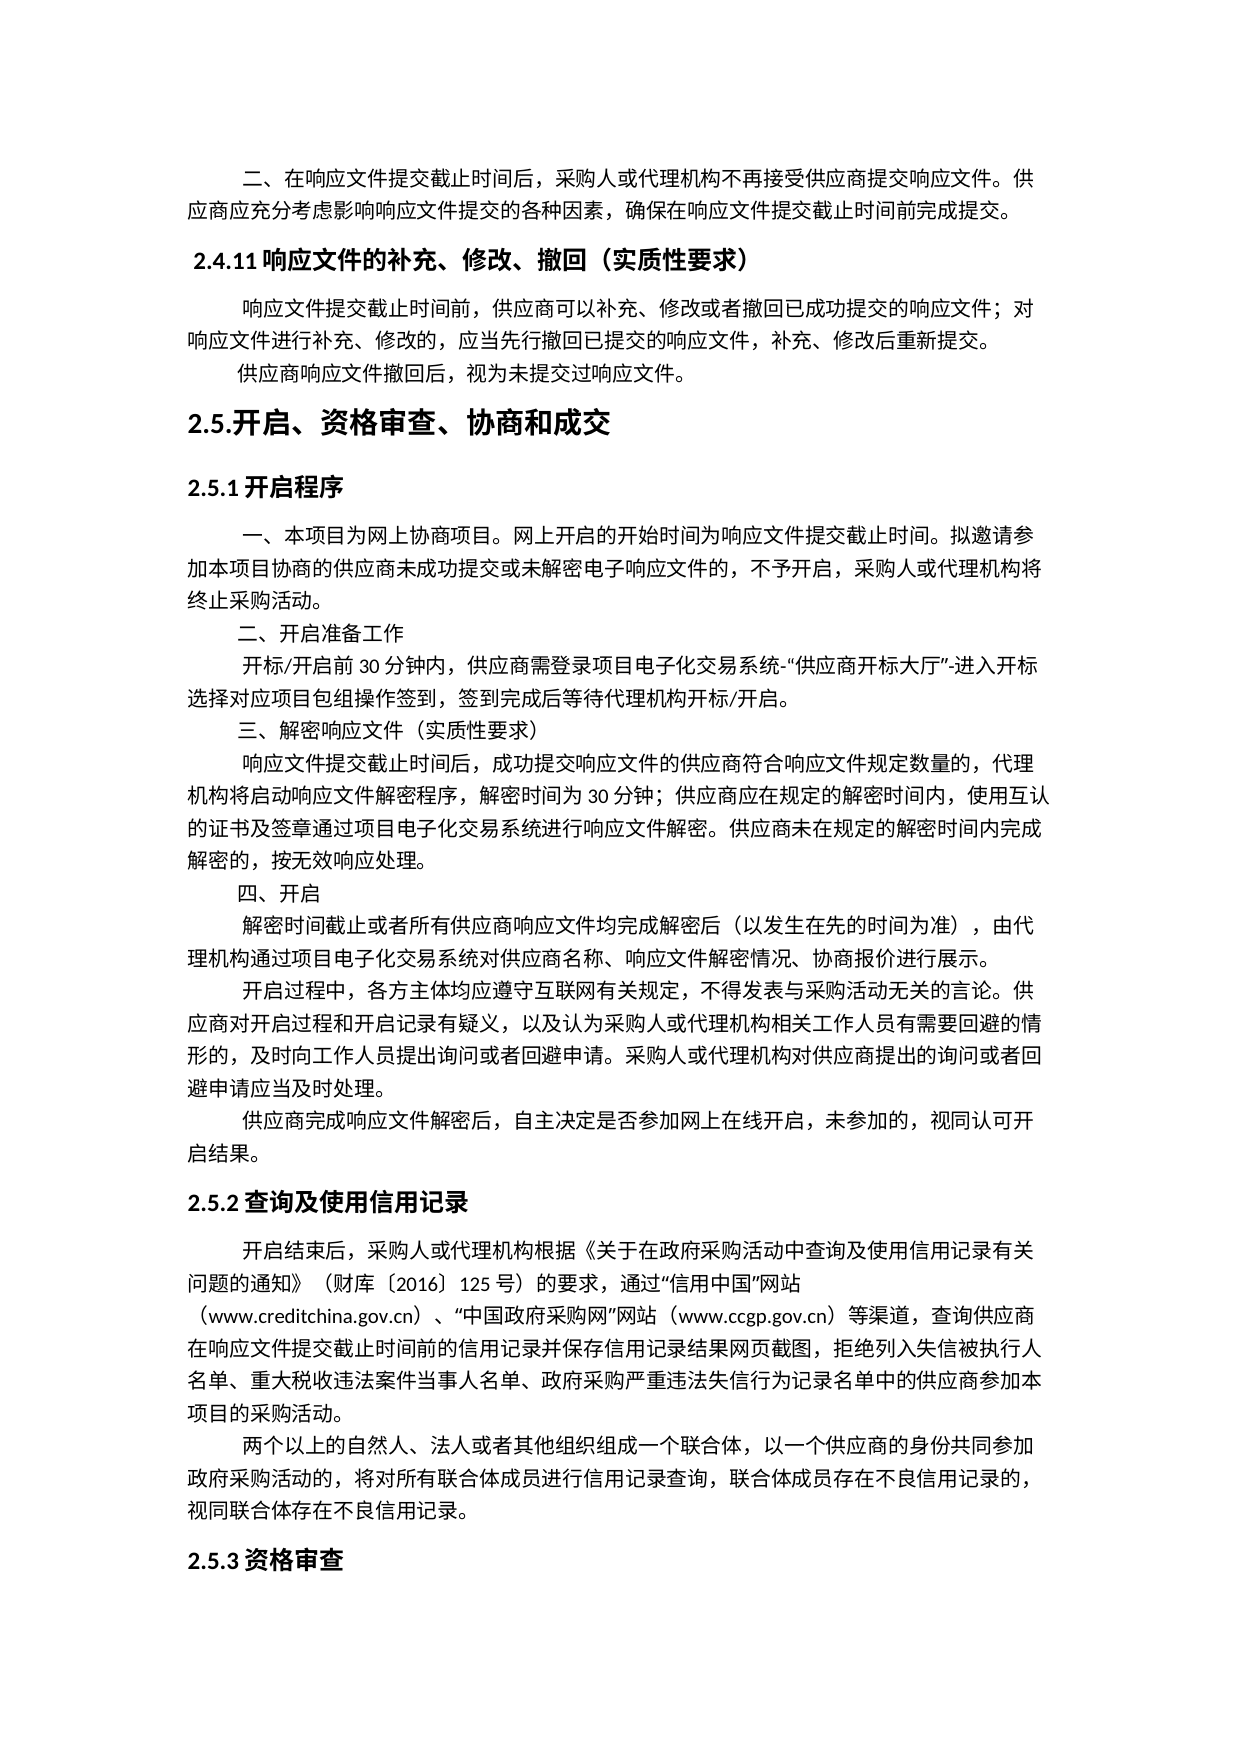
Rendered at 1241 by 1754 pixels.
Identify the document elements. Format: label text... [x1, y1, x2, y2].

text 2.5.开启、资格审查、协商和成交 [187, 389, 1053, 454]
text 开启结束后，采购人或代理机构根据《关于在政府采购活动中查询及使用信用记录有关问题的通知》（财库〔2016〕125号）的要求，通过“信用中国”网站（www.creditchina.gov.cn）、“中国政府采购网”网站（www.ccgp.gov.cn）等渠道，查询供应商在响应文件提交截止时间前的信用记录并保存信用记录结果网页截图，拒绝列入失信被执行人名单、重大税收违法案件当事人名单、政府采购严重违法失信行为记录名单中的供应商参加本项目的采购活动。 [187, 1234, 1053, 1429]
text 二、在响应文件提交截止时间后，采购人或代理机构不再接受供应商提交响应文件。供应商应充分考虑影响响应文件提交的各种因素，确保在响应文件提交截止时间前完成提交。 [187, 162, 1053, 227]
text 2.5.2查询及使用信用记录 [187, 1169, 1053, 1234]
text 开启过程中，各方主体均应遵守互联网有关规定，不得发表与采购活动无关的言论。供应商对开启过程和开启记录有疑义，以及认为采购人或代理机构相关工作人员有需要回避的情形的，及时向工作人员提出询问或者回避申请。采购人或代理机构对供应商提出的询问或者回避申请应当及时处理。 [187, 974, 1053, 1104]
text 二、开启准备工作 [187, 617, 1053, 649]
text 一、本项目为网上协商项目。网上开启的开始时间为响应文件提交截止时间。拟邀请参加本项目协商的供应商未成功提交或未解密电子响应文件的，不予开启，采购人或代理机构将终止采购活动。 [187, 519, 1053, 617]
text 响应文件提交截止时间后，成功提交响应文件的供应商符合响应文件规定数量的，代理机构将启动响应文件解密程序，解密时间为30分钟；供应商应在规定的解密时间内，使用互认的证书及签章通过项目电子化交易系统进行响应文件解密。供应商未在规定的解密时间内完成解密的，按无效响应处理。 [187, 747, 1053, 877]
text 开标/开启前30分钟内，供应商需登录项目电子化交易系统-“供应商开标大厅”-进入开标选择对应项目包组操作签到，签到完成后等待代理机构开标/开启。 [187, 649, 1053, 714]
text 供应商响应文件撤回后，视为未提交过响应文件。 [187, 357, 1053, 389]
text 2.4.11响应文件的补充、修改、撤回（实质性要求） [187, 227, 1053, 292]
text 2.5.1开启程序 [187, 454, 1053, 519]
text 解密时间截止或者所有供应商响应文件均完成解密后（以发生在先的时间为准），由代理机构通过项目电子化交易系统对供应商名称、响应文件解密情况、协商报价进行展示。 [187, 909, 1053, 974]
text 四、开启 [187, 877, 1053, 909]
text 供应商完成响应文件解密后，自主决定是否参加网上在线开启，未参加的，视同认可开启结果。 [187, 1104, 1053, 1169]
text 2.5.3资格审查 [187, 1527, 1053, 1592]
text 响应文件提交截止时间前，供应商可以补充、修改或者撤回已成功提交的响应文件；对响应文件进行补充、修改的，应当先行撤回已提交的响应文件，补充、修改后重新提交。 [187, 292, 1053, 357]
text 两个以上的自然人、法人或者其他组织组成一个联合体，以一个供应商的身份共同参加政府采购活动的，将对所有联合体成员进行信用记录查询，联合体成员存在不良信用记录的，视同联合体存在不良信用记录。 [187, 1429, 1053, 1527]
text 三、解密响应文件（实质性要求） [187, 714, 1053, 747]
